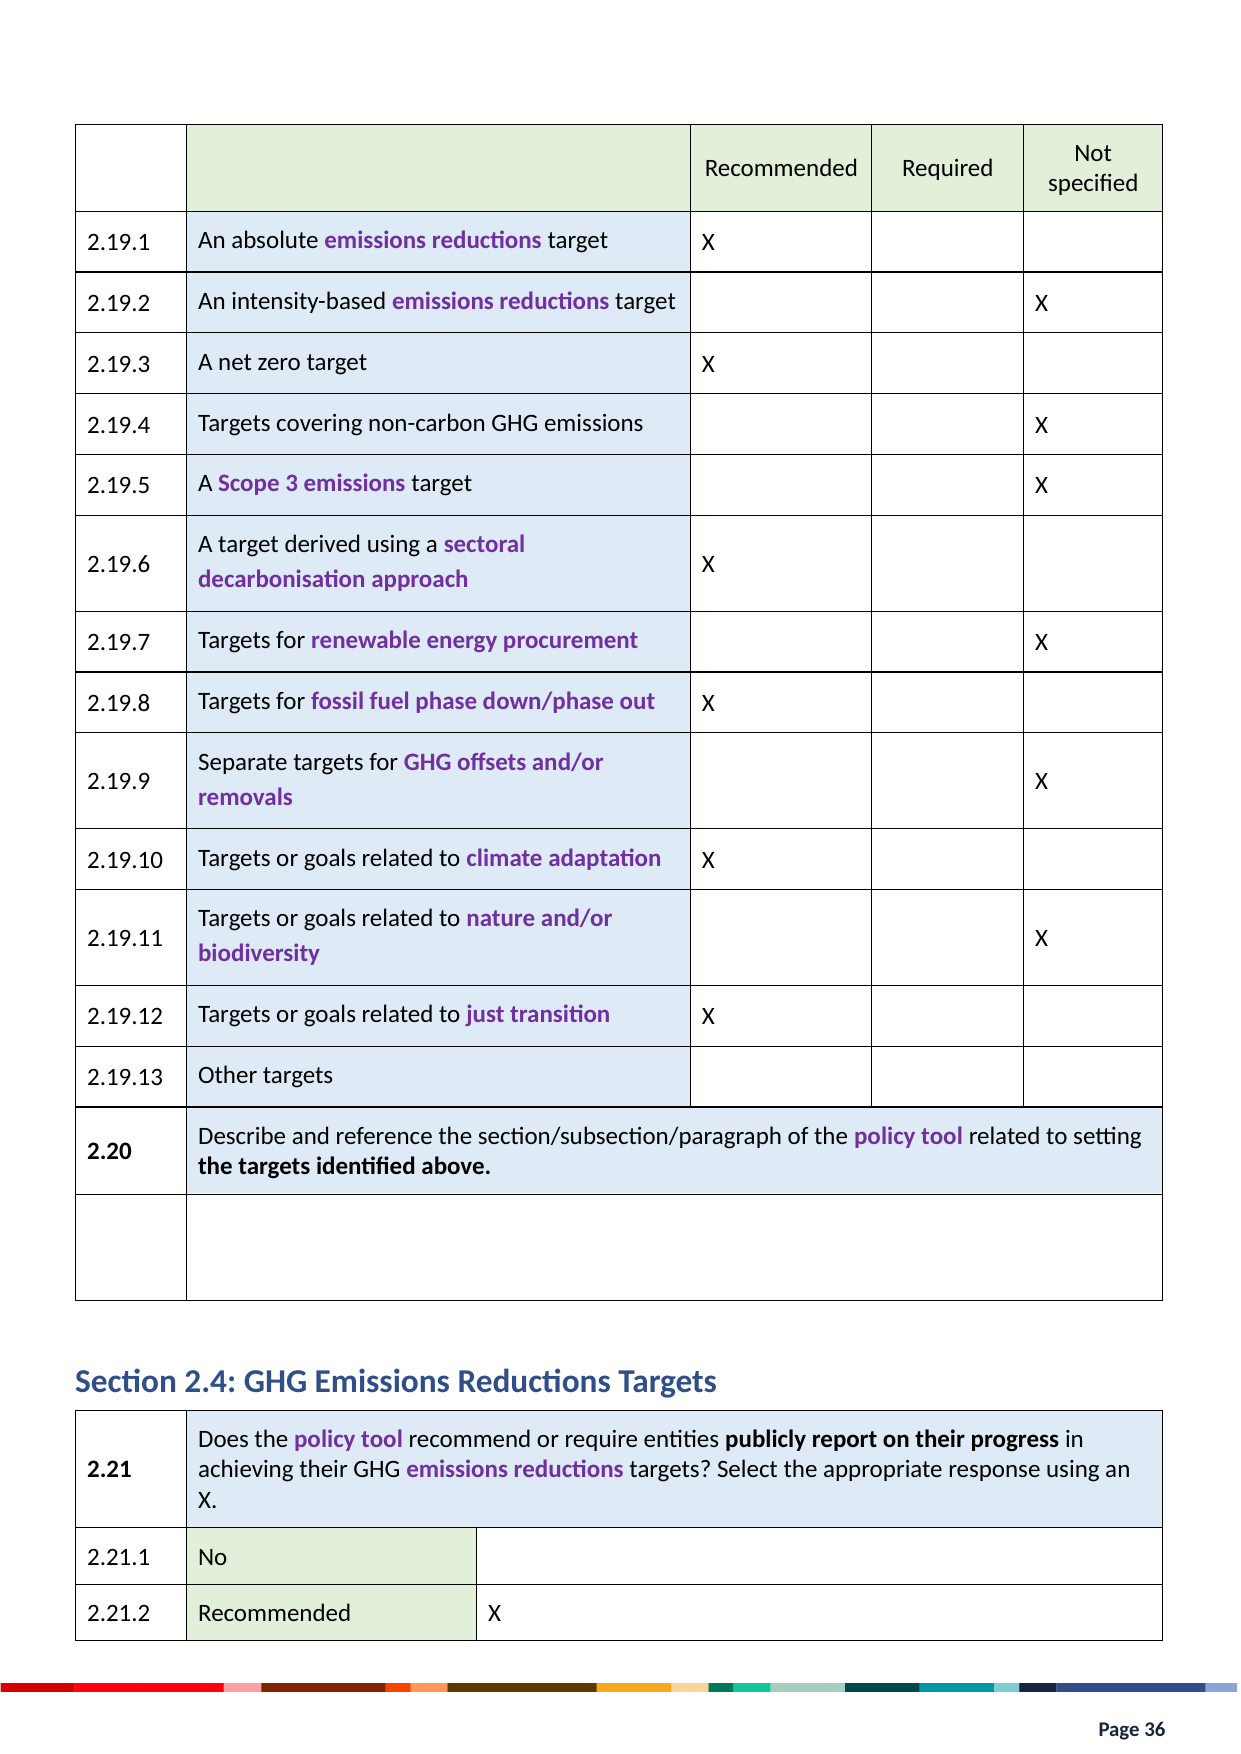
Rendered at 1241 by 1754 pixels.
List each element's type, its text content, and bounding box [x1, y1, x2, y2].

table_cell Targets for renewable energy procurement [187, 612, 690, 671]
table_cell [1024, 986, 1162, 1046]
table_cell 2.19.3 [76, 333, 186, 393]
table_cell 2.19.9 [76, 733, 186, 828]
table_cell 2.19.11 [76, 890, 186, 985]
table_cell A Scope 3 emissions target [187, 455, 690, 515]
table_cell X [691, 212, 871, 271]
subtitle Section 2.4: GHG Emissions Reductions Targets [75, 1361, 1165, 1401]
table_cell Recommended [187, 1585, 476, 1640]
table_cell [872, 986, 1023, 1046]
table_cell [691, 612, 871, 671]
table_cell [691, 1047, 871, 1106]
table_cell [691, 455, 871, 515]
table_cell X [691, 986, 871, 1046]
table_cell Required [872, 125, 1023, 211]
table_cell Not specified [1024, 125, 1162, 211]
table_cell [1024, 212, 1162, 271]
table_cell [872, 612, 1023, 671]
table_cell 2.19.4 [76, 394, 186, 454]
table_header 2.21 [76, 1411, 186, 1527]
table_header Does the policy tool recommend or require entities publicly report on their progress in achieving their GHG emissions reductions targets? Select the appropriate response using an X. [187, 1411, 1162, 1527]
table_cell [477, 1528, 1162, 1584]
table_cell 2.21.1 [76, 1528, 186, 1584]
table_cell Targets covering non-carbon GHG emissions [187, 394, 690, 454]
table_cell 2.19.12 [76, 986, 186, 1046]
table_cell [187, 125, 690, 211]
table_cell [1024, 333, 1162, 393]
table_cell [691, 890, 871, 985]
table_cell 2.19.1 [76, 212, 186, 271]
table_cell Targets or goals related to climate adaptation [187, 829, 690, 889]
table_cell 2.19.5 [76, 455, 186, 515]
table_cell X [1024, 890, 1162, 985]
table_cell [76, 1195, 186, 1300]
table_cell 2.19.6 [76, 516, 186, 611]
table_cell 2.19.13 [76, 1047, 186, 1106]
table_cell [187, 1195, 1162, 1300]
table_cell [1024, 516, 1162, 611]
table_cell Targets for fossil fuel phase down/phase out [187, 673, 690, 732]
table_cell [1024, 673, 1162, 732]
table_cell A net zero target [187, 333, 690, 393]
table_cell X [1024, 455, 1162, 515]
table_cell [872, 829, 1023, 889]
table_cell [872, 733, 1023, 828]
table_cell Targets or goals related to just transition [187, 986, 690, 1046]
table_cell A target derived using a sectoral decarbonisation approach [187, 516, 690, 611]
table_cell [691, 273, 871, 332]
table_cell [1024, 829, 1162, 889]
table_cell Targets or goals related to nature and/or biodiversity [187, 890, 690, 985]
table_cell [872, 890, 1023, 985]
table_cell X [691, 673, 871, 732]
table_cell [1024, 1047, 1162, 1106]
table_cell [872, 1047, 1023, 1106]
table_cell [691, 394, 871, 454]
table_cell [872, 455, 1023, 515]
table_cell X [691, 333, 871, 393]
table_cell [872, 273, 1023, 332]
table_cell [872, 673, 1023, 732]
table_cell 2.19.2 [76, 273, 186, 332]
table_cell X [1024, 273, 1162, 332]
table_cell X [477, 1585, 1162, 1640]
table_cell Describe and reference the section/subsection/paragraph of the policy tool related to setting the targets identified above. [187, 1108, 1162, 1193]
table_cell Separate targets for GHG offsets and/or removals [187, 733, 690, 828]
table_cell X [1024, 733, 1162, 828]
table_cell 2.19.8 [76, 673, 186, 732]
table_cell 2.20 [76, 1108, 186, 1193]
table_cell Other targets [187, 1047, 690, 1106]
table_cell [76, 125, 186, 211]
table_cell 2.19.7 [76, 612, 186, 671]
table_cell X [1024, 394, 1162, 454]
table_cell X [691, 516, 871, 611]
table_cell Recommended [691, 125, 871, 211]
table_cell X [1024, 612, 1162, 671]
table_cell X [691, 829, 871, 889]
table_cell [872, 333, 1023, 393]
table_cell [872, 516, 1023, 611]
table_cell 2.19.10 [76, 829, 186, 889]
table_cell No [187, 1528, 476, 1584]
table_cell [872, 212, 1023, 271]
table_cell An absolute emissions reductions target [187, 212, 690, 271]
table_cell [691, 733, 871, 828]
table_cell An intensity-based emissions reductions target [187, 273, 690, 332]
table_cell [872, 394, 1023, 454]
table_cell 2.21.2 [76, 1585, 186, 1640]
picture [0, 1683, 1236, 1692]
